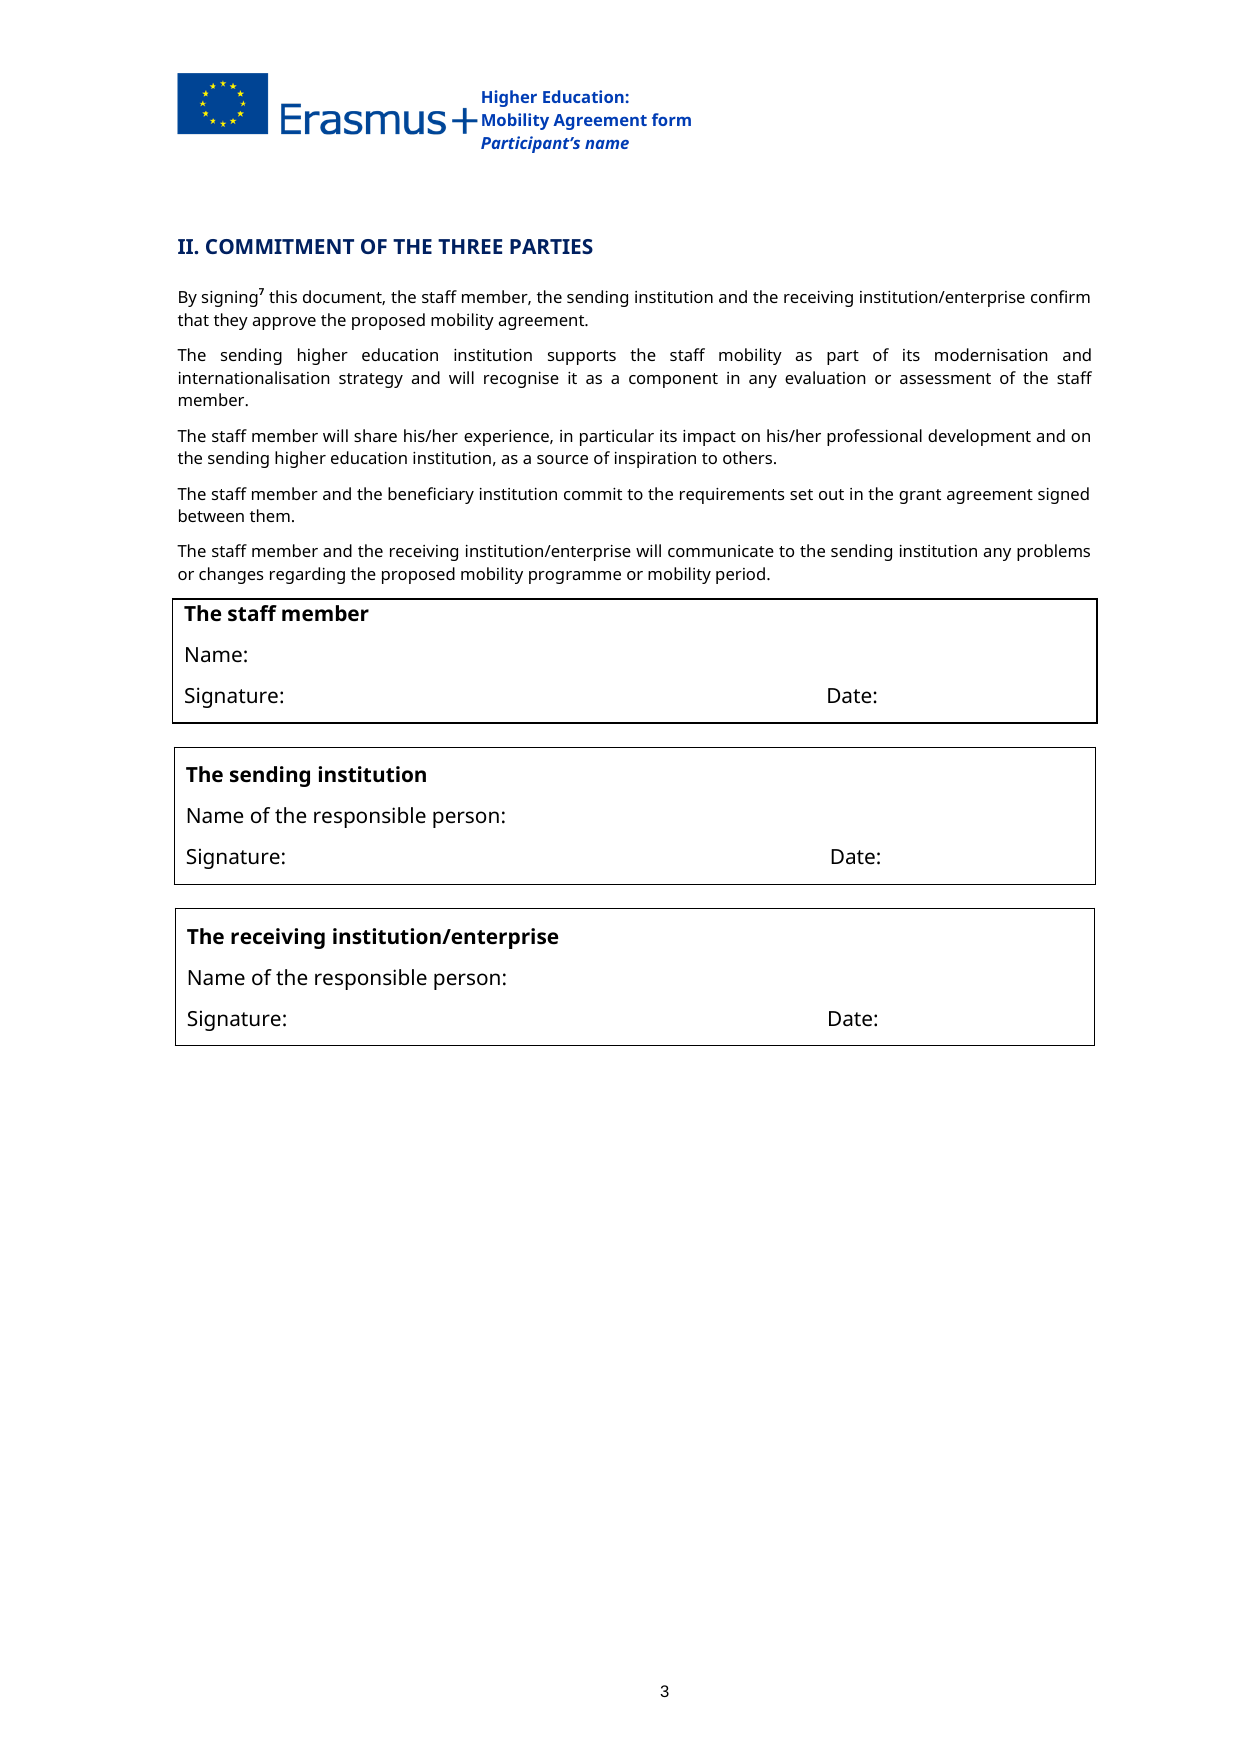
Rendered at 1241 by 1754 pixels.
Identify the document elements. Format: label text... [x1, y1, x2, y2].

text The sending higher education institution supports the staff mobility as part of its modernisation and internationalisation strategy and will recognise it as a component in any evaluation or assessment of the staff member. [177, 343, 1092, 412]
table_header The receiving institution/enterprise Name of the responsible person: Signature: Date: [176, 909, 1094, 1044]
text By signing this document, the staff member, the sending institution and the receiving institution/enterprise confirm that they approve the proposed mobility agreement. [177, 286, 1092, 331]
text The staff member and the receiving institution/enterprise will communicate to the sending institution any problems or changes regarding the proposed mobility programme or mobility period. [177, 540, 1092, 585]
picture [177, 73, 478, 135]
table_header The staff member Name: Signature: Date: [173, 600, 1096, 722]
table_header The sending institution Name of the responsible person: Signature: Date: [175, 748, 1095, 883]
text II. COMMITMENT OF THE THREE PARTIES [177, 232, 1092, 261]
text The staff member will share his/her experience, in particular its impact on his/her professional development and on the sending higher education institution, as a source of inspiration to others. [177, 424, 1092, 469]
text The staff member and the beneficiary institution commit to the requirements set out in the grant agreement signed between them. [177, 482, 1092, 527]
